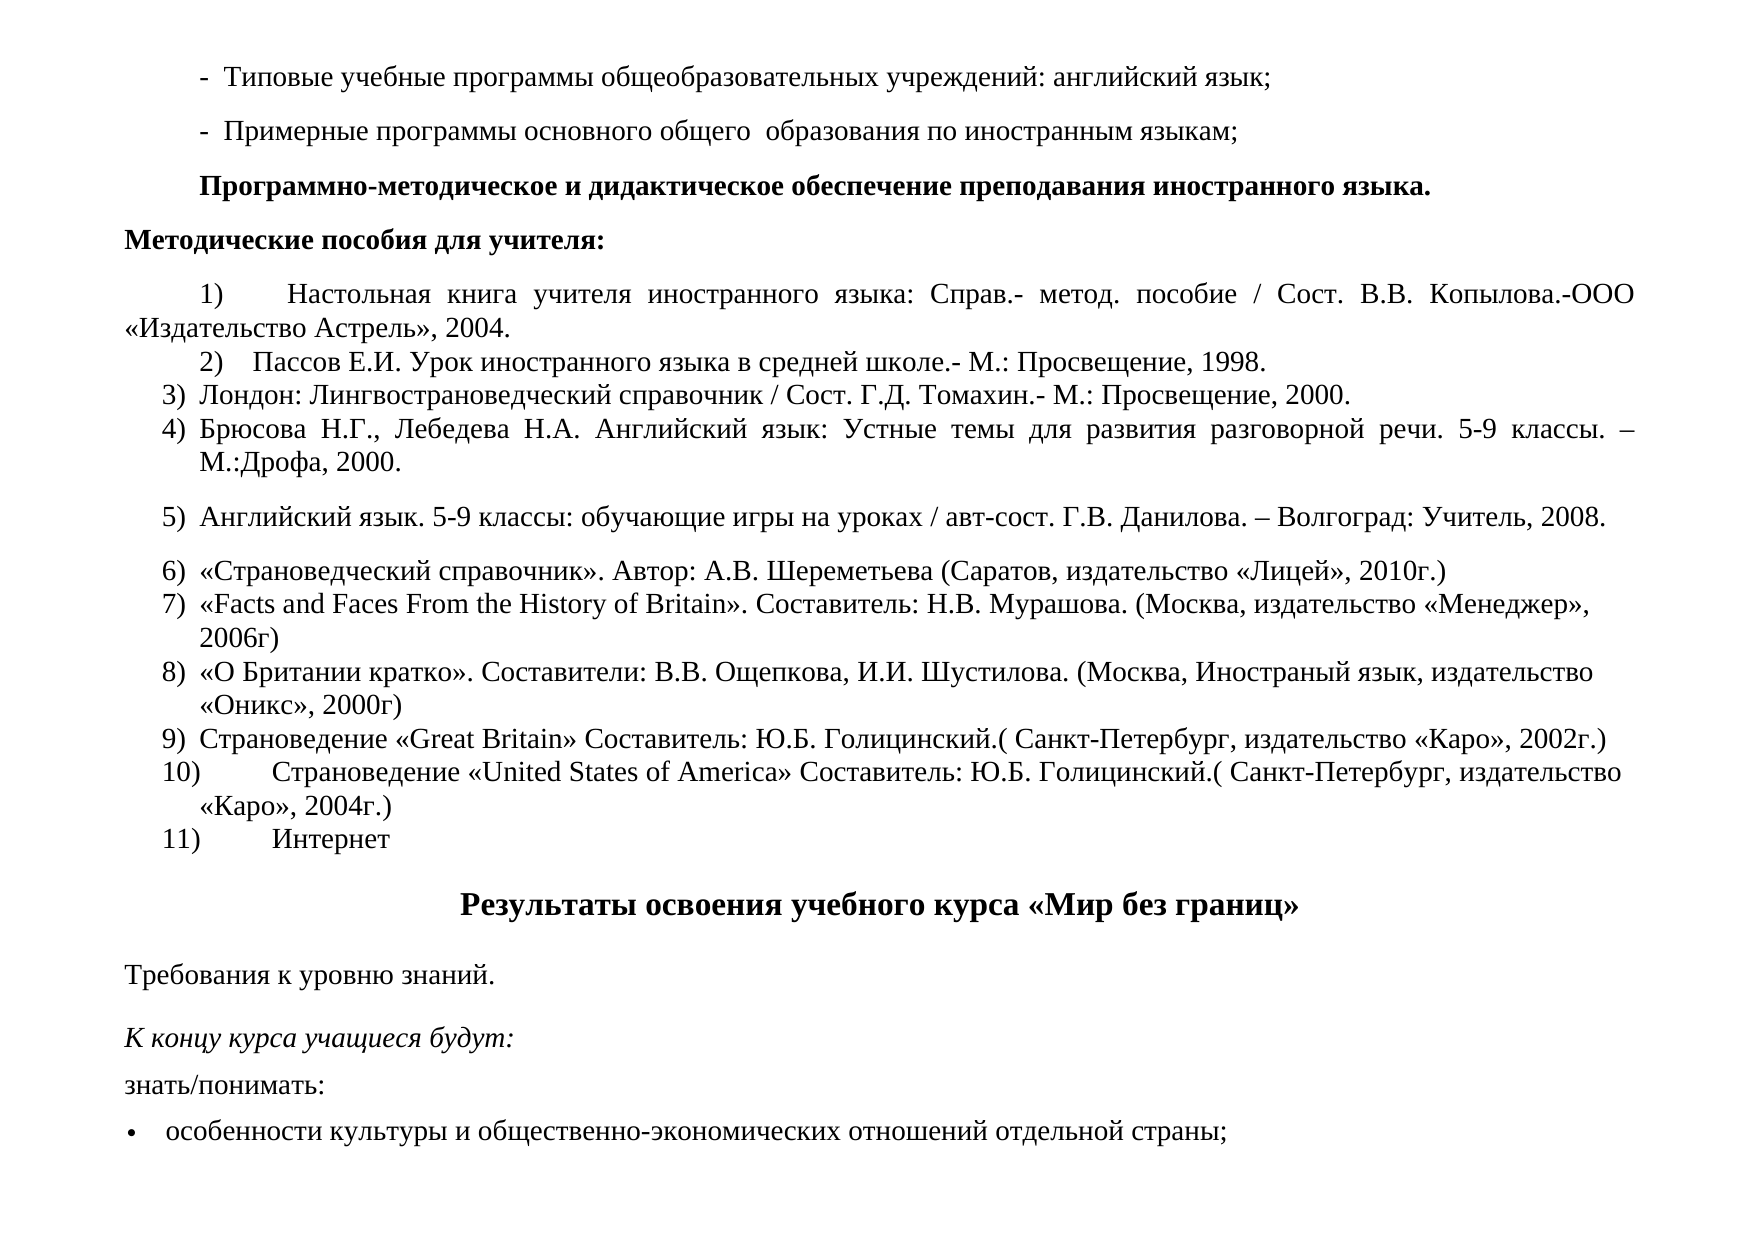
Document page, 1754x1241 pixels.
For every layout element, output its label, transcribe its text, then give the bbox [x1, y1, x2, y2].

text Методические пособия для учителя: [124, 222, 1636, 256]
text - Типовые учебные программы общеобразовательных учреждений: английский язык; [124, 59, 1636, 93]
list особенности культуры и общественно-экономических отношений отдельной страны; [128, 1113, 1636, 1147]
text - Примерные программы основного общего образования по иностранным языкам; [124, 113, 1636, 147]
text 2) Пассов Е.И. Урок иностранного языка в средней школе.- М.: Просвещение, 1998. [124, 344, 1636, 377]
list «Страноведческий справочник». Автор: А.В. Шереметьева (Саратов, издательство «Лицей», 2010г.) [162, 553, 1636, 587]
list «Facts and Faces From the History of Britain». Составитель: Н.В. Мурашова. (Москва, издательство «Менеджер», 2006г) [162, 587, 1636, 654]
list Страноведение «United States of America» Составитель: Ю.Б. Голицинский.( Санкт-Петербург, издательство «Каро», 2004г.) [162, 754, 1636, 821]
text Требования к уровню знаний. [124, 957, 1636, 991]
list Лондон: Лингвострановедческий справочник / Сост. Г.Д. Томахин.- М.: Просвещение, 2000. [162, 377, 1636, 411]
text 1) Настольная книга учителя иностранного языка: Справ.- метод. пособие / Сост. В.В. Копылова.-ООО «Издательство Астрель», 2004. [124, 277, 1636, 344]
text К концу курса учащиеся будут: [124, 1020, 1636, 1053]
text Результаты освоения учебного курса «Мир без границ» [124, 884, 1636, 922]
text Программно-методическое и дидактическое обеспечение преподавания иностранного языка. [124, 168, 1636, 201]
list Интернет [162, 821, 1636, 855]
text знать/понимать: [124, 1067, 1636, 1100]
list Страноведение «Great Britain» Составитель: Ю.Б. Голицинский.( Санкт-Петербург, издательство «Каро», 2002г.) [162, 721, 1636, 754]
list «О Британии кратко». Составители: В.В. Ощепкова, И.И. Шустилова. (Москва, Иностраный язык, издательство «Оникс», 2000г) [162, 654, 1636, 721]
list Английский язык. 5-9 классы: обучающие игры на уроках / авт-сост. Г.В. Данилова. – Волгоград: Учитель, 2008. [162, 499, 1636, 532]
list Брюсова Н.Г., Лебедева Н.А. Английский язык: Устные темы для развития разговорной речи. 5-9 классы. – М.:Дрофа, 2000. [162, 411, 1636, 478]
